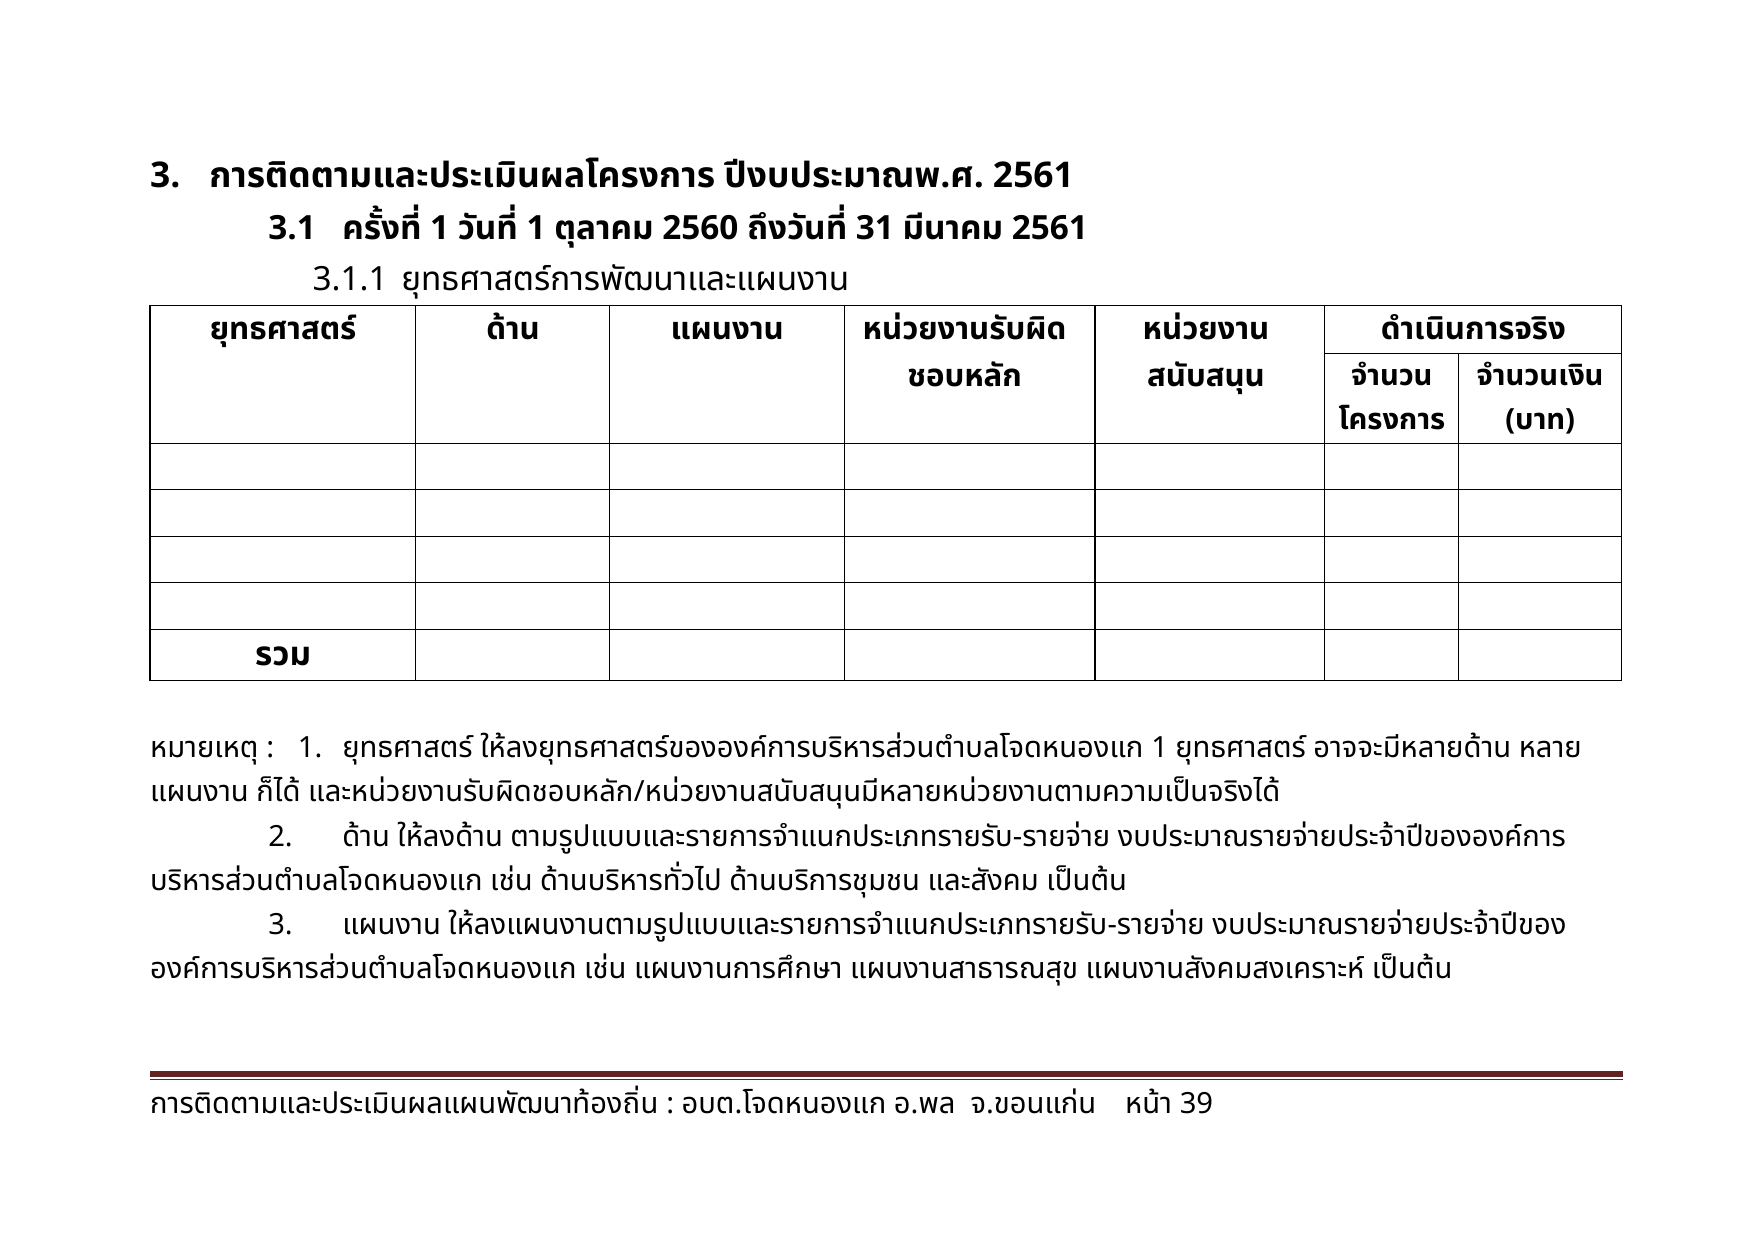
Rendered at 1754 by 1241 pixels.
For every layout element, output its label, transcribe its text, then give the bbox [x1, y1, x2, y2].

table_header หน่วยงานรับผิดชอบหลัก [845, 306, 1094, 443]
table_cell [151, 444, 415, 489]
table_cell รวม [151, 630, 415, 680]
table_cell [1459, 537, 1621, 582]
table_cell [845, 490, 1094, 536]
table_cell [1459, 490, 1621, 536]
table_cell [151, 583, 415, 628]
table_cell [845, 537, 1094, 582]
table_cell [610, 537, 844, 582]
table_cell [1325, 583, 1458, 628]
table_cell [610, 583, 844, 628]
table_cell [151, 490, 415, 536]
table_cell [1096, 537, 1324, 582]
table_cell [151, 537, 415, 582]
table_cell [610, 490, 844, 536]
table_cell [1459, 630, 1621, 680]
text 3.1 ครั้งที่ 1 วันที่ 1 ตุลาคม 2560 ถึงวันที่ 31 มีนาคม 2561 [150, 204, 1623, 254]
table_header ยุทธศาสตร์ [151, 306, 415, 443]
table_cell [416, 537, 609, 582]
table_cell [610, 444, 844, 489]
text 3.1.1 ยุทธศาสตร์การพัฒนาและแผนงาน [150, 254, 1623, 305]
table_cell [1096, 444, 1324, 489]
table_cell [610, 630, 844, 680]
table_cell จำนวนโครงการ [1325, 354, 1458, 443]
table_header แผนงาน [610, 306, 844, 443]
table_cell [845, 630, 1094, 680]
text 2. ด้าน ให้ลงด้าน ตามรูปแบบและรายการจำแนกประเภทรายรับ-รายจ่าย งบประมาณรายจ่ายประจ้าปีขององค์การบริหารส่วนตำบลโจดหนองแก เช่น ด้านบริหารทั่วไป ด้านบริการชุมชน และสังคม เป็นต้น [150, 815, 1623, 903]
text หมายเหตุ : 1. ยุทธศาสตร์ ให้ลงยุทธศาสตร์ขององค์การบริหารส่วนตำบลโจดหนองแก 1 ยุทธศาสตร์ อาจจะมีหลายด้าน หลายแผนงาน ก็ได้ และหน่วยงานรับผิดชอบหลัก/หน่วยงานสนับสนุนมีหลายหน่วยงานตามความเป็นจริงได้ [150, 726, 1623, 815]
table_cell [1096, 490, 1324, 536]
table_cell [416, 490, 609, 536]
table_cell [1325, 444, 1458, 489]
table_cell [1325, 537, 1458, 582]
table_cell จำนวนเงิน (บาท) [1459, 354, 1621, 443]
table_header ด้าน [416, 306, 609, 443]
table_cell [1325, 490, 1458, 536]
table_cell [845, 583, 1094, 628]
table_cell [1459, 583, 1621, 628]
table_cell [1096, 583, 1324, 628]
table_cell [1459, 444, 1621, 489]
table_cell [416, 583, 609, 628]
text 3. การติดตามและประเมินผลโครงการ ปีงบประมาณพ.ศ. 2561 [150, 150, 1623, 204]
table_header ดำเนินการจริง [1325, 306, 1621, 353]
table_cell [416, 630, 609, 680]
text 3. แผนงาน ให้ลงแผนงานตามรูปแบบและรายการจำแนกประเภทรายรับ-รายจ่าย งบประมาณรายจ่ายประจ้าปีขององค์การบริหารส่วนตำบลโจดหนองแก เช่น แผนงานการศึกษา แผนงานสาธารณสุข แผนงานสังคมสงเคราะห์ เป็นต้น [150, 903, 1623, 992]
table_cell [1096, 630, 1324, 680]
table_cell [845, 444, 1094, 489]
table_cell [416, 444, 609, 489]
table_header หน่วยงานสนับสนุน [1096, 306, 1324, 443]
table_cell [1325, 630, 1458, 680]
